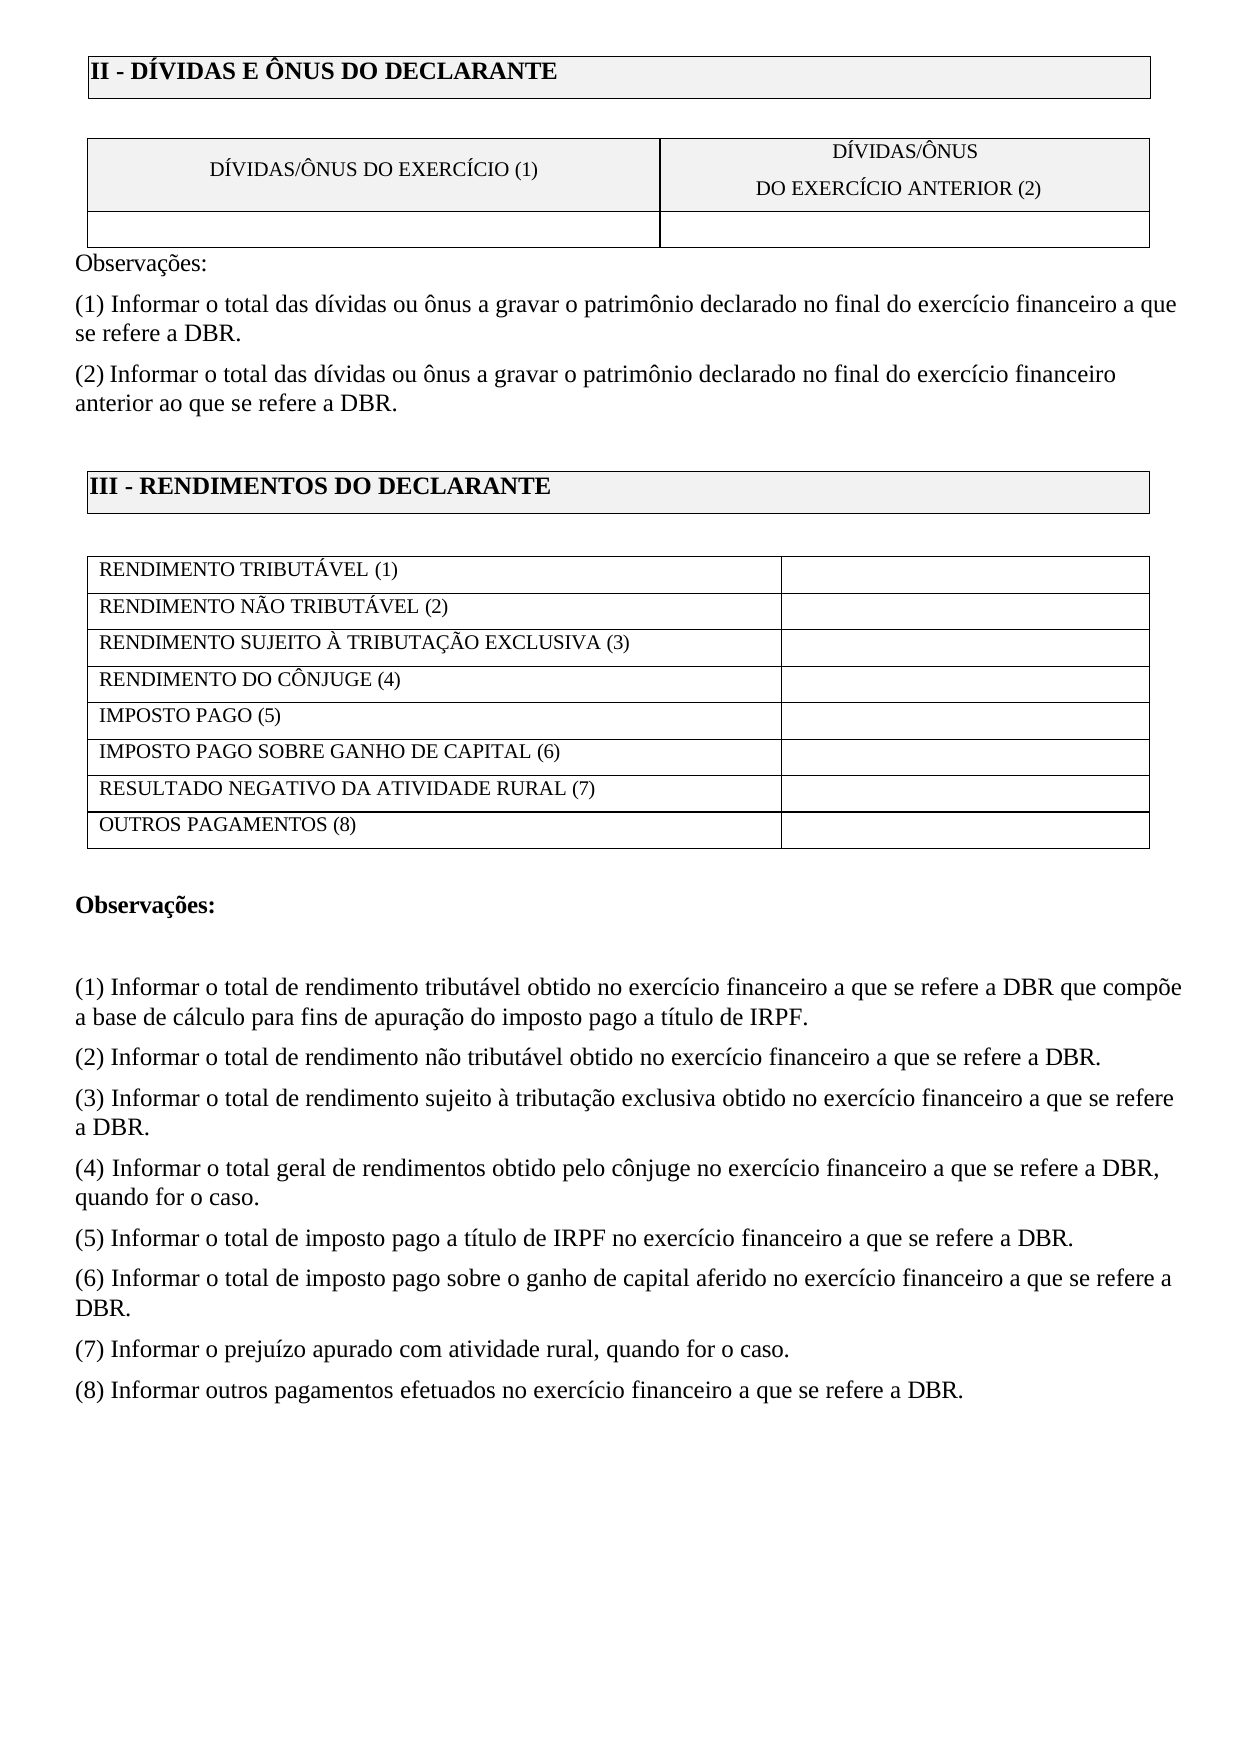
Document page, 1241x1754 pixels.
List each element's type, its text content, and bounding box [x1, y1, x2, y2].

text Observações: [75, 890, 1183, 919]
table_cell RESULTADO NEGATIVO DA ATIVIDADE RURAL (7) [88, 776, 781, 811]
list Informar o total de imposto pago a título de IRPF no exercício financeiro a que se refere a DBR. [75, 1223, 1196, 1251]
list Informar o total de imposto pago sobre o ganho de capital aferido no exercício financeiro a que se refere a DBR. [75, 1263, 1183, 1322]
table_cell [782, 630, 1149, 666]
table_cell RENDIMENTO SUJEITO À TRIBUTAÇÃO EXCLUSIVA (3) [88, 630, 781, 666]
list Informar o total das dívidas ou ônus a gravar o patrimônio declarado no final do exercício financeiro a que se refere a DBR. [75, 289, 1183, 347]
table_cell IMPOSTO PAGO (5) [88, 703, 781, 738]
table_header DÍVIDAS/ÔNUS DO EXERCÍCIO ANTERIOR (2) [661, 139, 1149, 211]
list Informar o total de rendimento sujeito à tributação exclusiva obtido no exercício financeiro a que se refere a DBR. [75, 1083, 1183, 1141]
table_cell [782, 776, 1149, 811]
list Informar o total das dívidas ou ônus a gravar o patrimônio declarado no final do exercício financeiro anterior ao que se refere a DBR. [75, 359, 1183, 417]
table_cell [782, 740, 1149, 775]
table_cell RENDIMENTO NÃO TRIBUTÁVEL (2) [88, 594, 781, 629]
list Informar o total geral de rendimentos obtido pelo cônjuge no exercício financeiro a que se refere a DBR, quando for o caso. [75, 1153, 1183, 1210]
table_cell [782, 667, 1149, 702]
table_cell [782, 813, 1149, 848]
table_cell [88, 212, 659, 247]
list Informar o prejuízo apurado com atividade rural, quando for o caso. [75, 1334, 1196, 1362]
table_cell RENDIMENTO DO CÔNJUGE (4) [88, 667, 781, 702]
table_header RENDIMENTO TRIBUTÁVEL (1) [88, 557, 781, 593]
table_header [782, 557, 1149, 593]
table_cell [782, 703, 1149, 738]
table_cell [782, 594, 1149, 629]
text Observações: [75, 248, 1183, 277]
table_cell [661, 212, 1149, 247]
table_cell OUTROS PAGAMENTOS (8) [88, 813, 781, 848]
list Informar outros pagamentos efetuados no exercício financeiro a que se refere a DBR. [75, 1375, 1196, 1404]
list Informar o total de rendimento não tributável obtido no exercício financeiro a que se refere a DBR. [75, 1042, 1196, 1071]
list Informar o total de rendimento tributável obtido no exercício financeiro a que se refere a DBR que compõe a base de cálculo para fins de apuração do imposto pago a título de IRPF. [75, 972, 1183, 1030]
table_cell IMPOSTO PAGO SOBRE GANHO DE CAPITAL (6) [88, 740, 781, 775]
table_header DÍVIDAS/ÔNUS DO EXERCÍCIO (1) [88, 139, 659, 211]
